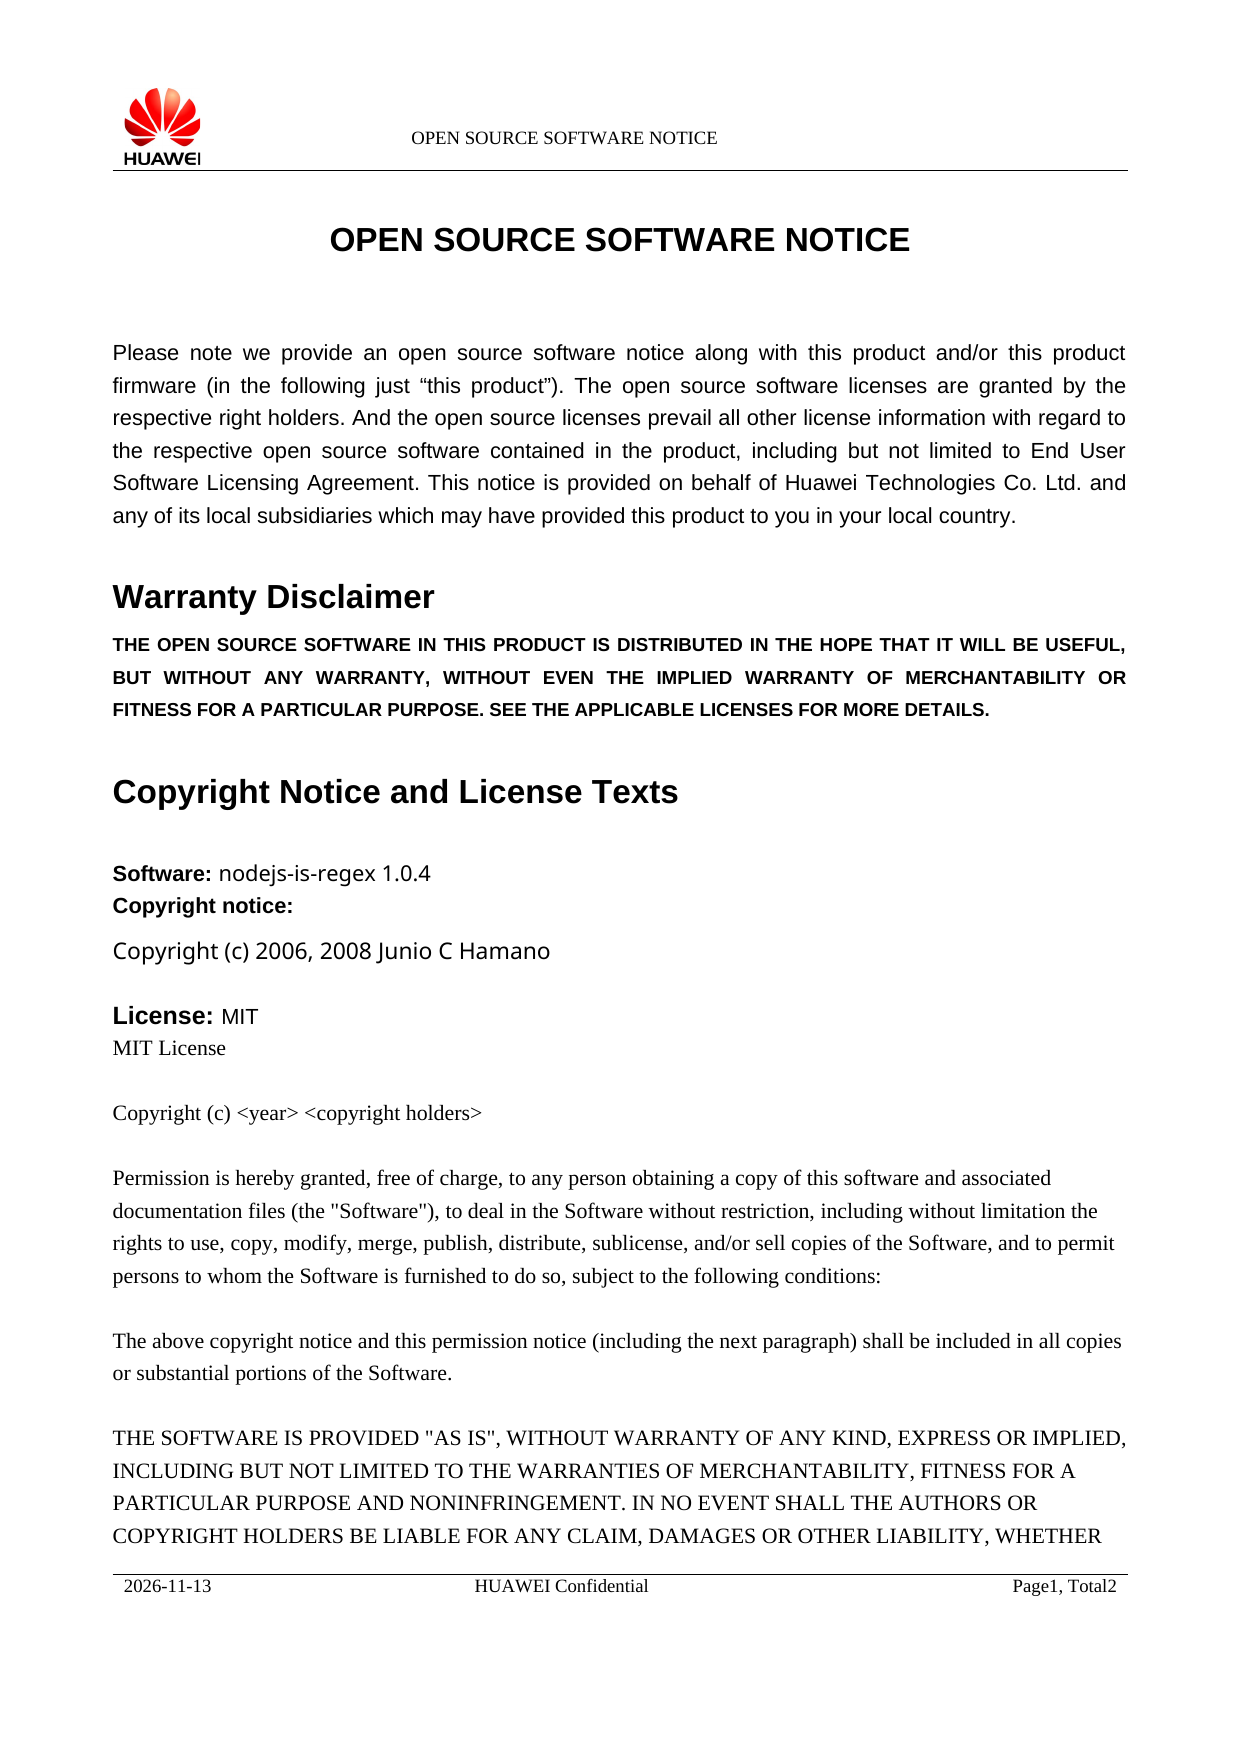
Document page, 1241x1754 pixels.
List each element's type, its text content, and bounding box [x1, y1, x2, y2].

title Software: nodejs-is-regex 1.0.4 [112, 856, 1128, 889]
text Copyright Notice and License Texts [112, 759, 1128, 824]
text The open source software in this product is distributed in the hope that it will be useful, but WITHOUT ANY WARRANTY, without even the implied warranty of MERCHANTABILITY or FITNESS FOR A PARTICULAR PURPOSE. See the applicable licenses for more details. [112, 629, 1128, 726]
text OPEN SOURCE SOFTWARE NOTICE [112, 206, 1128, 271]
text License: MIT [112, 999, 1128, 1031]
text Warranty Disclaimer [112, 564, 1128, 629]
text Please note we provide an open source software notice along with this product and/or this product firmware (in the following just “this product”). The open source software licenses are granted by the respective right holders. And the open source licenses prevail all other license information with regard to the respective open source software contained in the product, including but not limited to End User Software Licensing Agreement. This notice is provided on behalf of Huawei Technologies Co. Ltd. and any of its local subsidiaries which may have provided this product to you in your local country. [112, 336, 1128, 531]
picture [124, 88, 201, 165]
text Copyright (c) 2006, 2008 Junio C Hamano [112, 934, 1128, 999]
text Copyright notice: [112, 889, 1128, 921]
